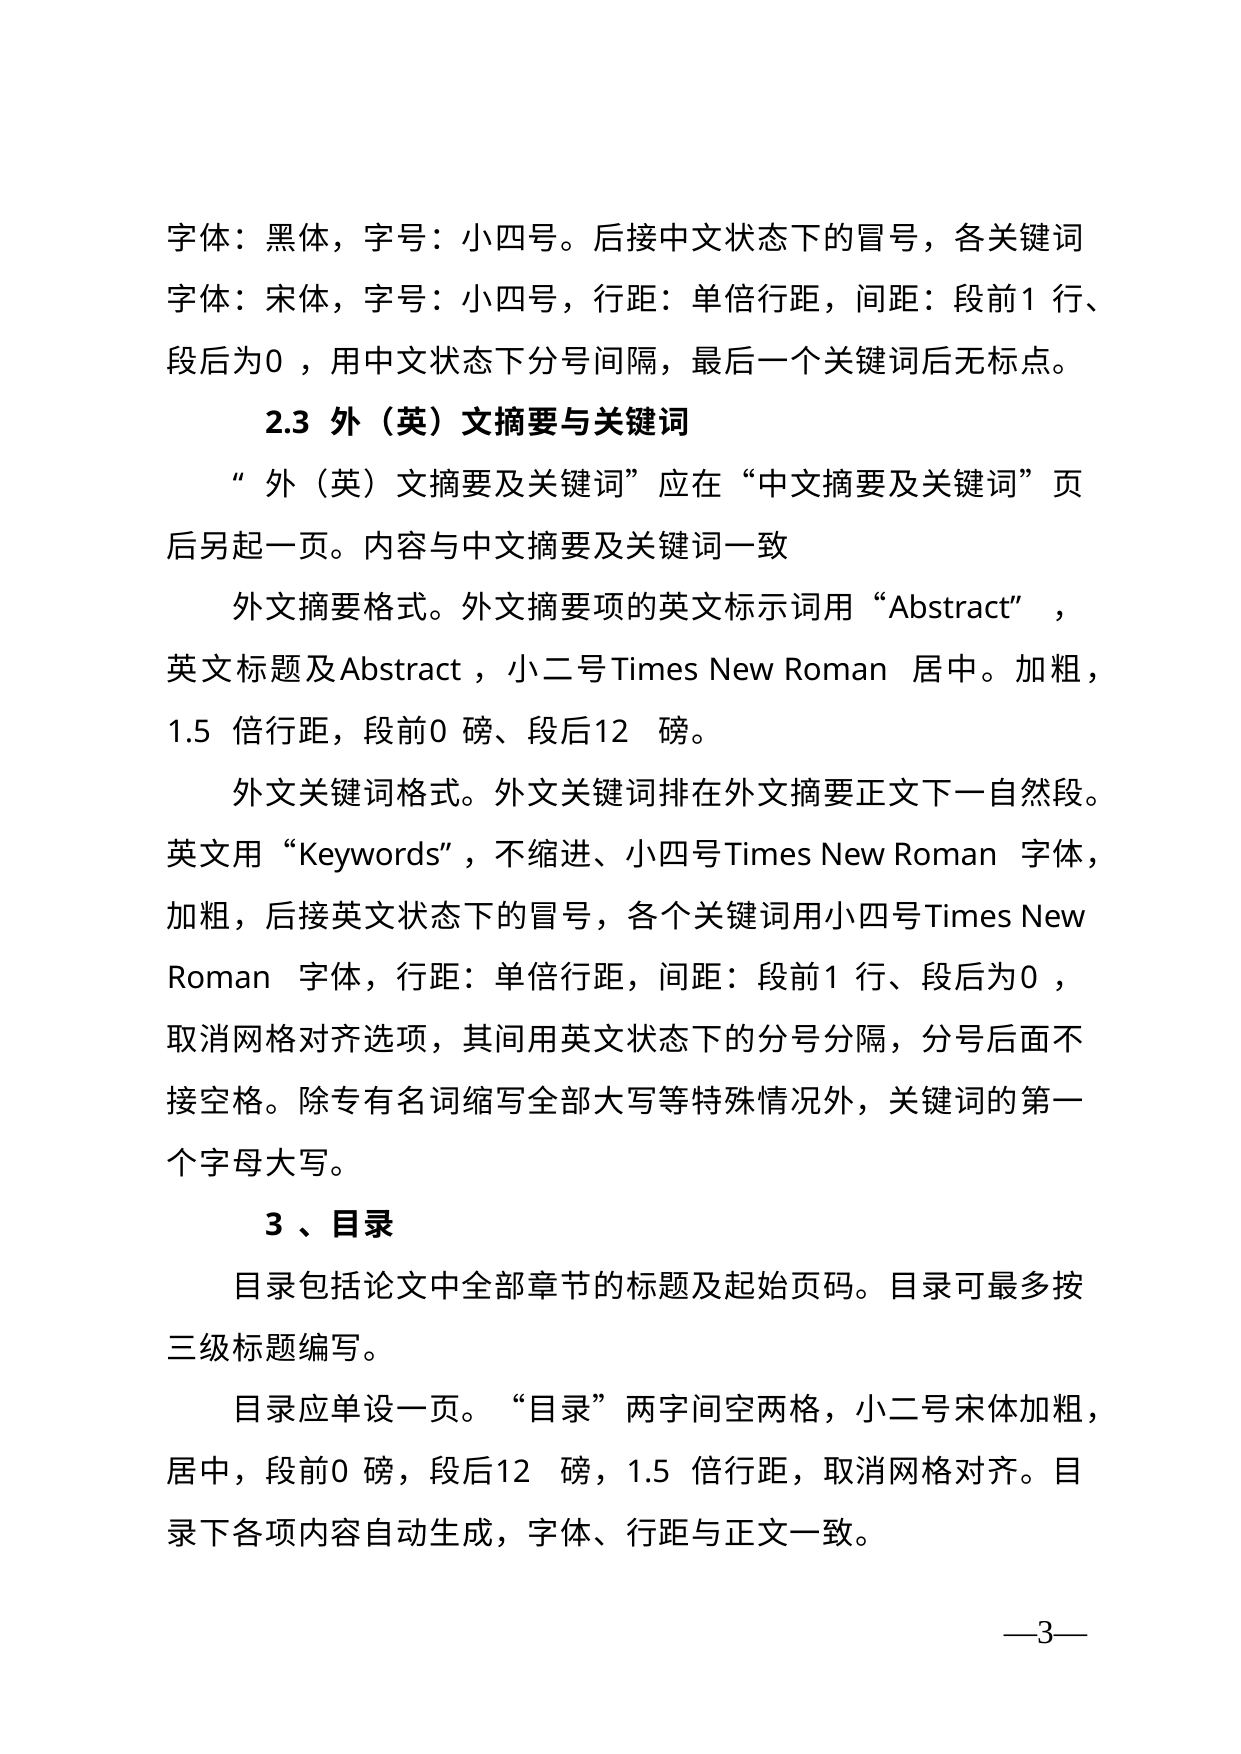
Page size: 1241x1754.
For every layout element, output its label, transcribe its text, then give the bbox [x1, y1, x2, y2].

text 外文关键词格式。外文关键词排在外文摘要正文下一自然段。英文用“Keywords”，不缩进、小四号Times New Roman字体，加粗，后接英文状态下的冒号，各个关键词用小四号Times New Roman字体，行距：单倍行距，间距：段前1行、段后为0，取消网格对齐选项，其间用英文状态下的分号分隔，分号后面不接空格。除专有名词缩写全部大写等特殊情况外，关键词的第一个字母大写。 [167, 759, 1085, 1191]
subtitle 2.3外（英）文摘要与关键词 [167, 389, 1085, 451]
text 目录应单设一页。“目录”两字间空两格，小二号宋体加粗，居中，段前0磅，段后12磅，1.5倍行距，取消网格对齐。目录下各项内容自动生成，字体、行距与正文一致。 [167, 1376, 1085, 1561]
subtitle 3、目录 [167, 1191, 1085, 1253]
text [167, 204, 1085, 389]
text “外（英）文摘要及关键词”应在“中文摘要及关键词”页后另起一页。内容与中文摘要及关键词一致 [167, 451, 1085, 574]
text 外文摘要格式。外文摘要项的英文标示词用“Abstract”，英文标题及Abstract，小二号Times New Roman居中。加粗，1.5倍行距，段前0磅、段后12磅。 [167, 574, 1085, 759]
text 目录包括论文中全部章节的标题及起始页码。目录可最多按三级标题编写。 [167, 1253, 1085, 1376]
